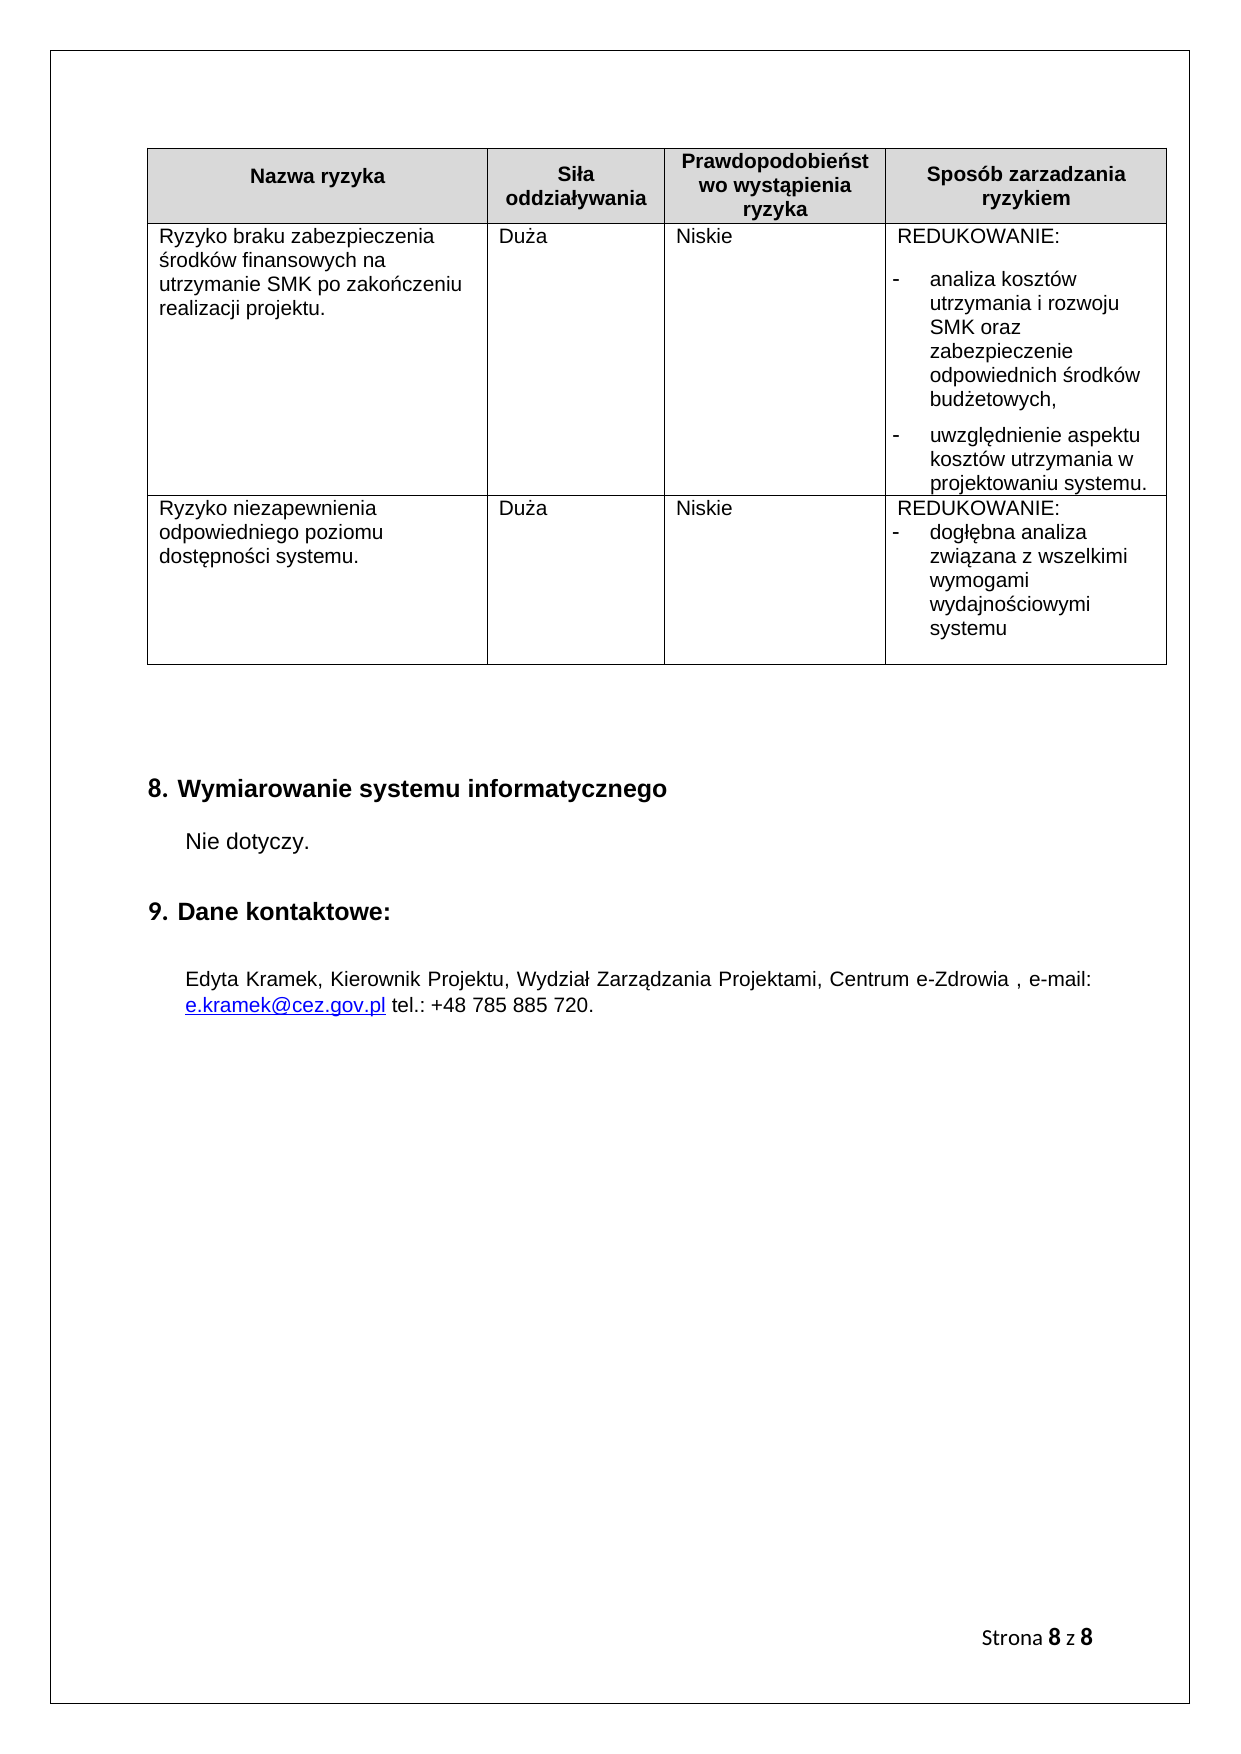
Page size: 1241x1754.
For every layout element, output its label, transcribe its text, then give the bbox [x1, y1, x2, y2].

text Nie dotyczy. [148, 828, 1093, 854]
table_cell Niskie [665, 496, 885, 664]
table_cell Ryzyko braku zabezpieczenia środków finansowych na utrzymanie SMK po zakończeniu realizacji projektu. [148, 224, 487, 495]
table_header Siła oddziaływania [488, 149, 664, 223]
table_cell Duża [488, 224, 664, 495]
table_cell Duża [488, 496, 664, 664]
table_header Nazwa ryzyka [148, 149, 487, 223]
table_cell REDUKOWANIE: analiza kosztów utrzymania i rozwoju SMK oraz zabezpieczenie odpowiednich środków budżetowych, uwzględnienie aspektu kosztów utrzymania w projektowaniu systemu. [886, 224, 1166, 495]
table_cell Niskie [665, 224, 885, 495]
table_header Sposób zarzadzania ryzykiem [886, 149, 1166, 223]
subtitle Dane kontaktowe: [148, 894, 1063, 927]
subtitle Wymiarowanie systemu informatycznego [148, 771, 1063, 804]
list Edyta Kramek, Kierownik Projektu, Wydział Zarządzania Projektami, Centrum e-Zdrowia , e-mail: e.kramek@cez.gov.pl tel.: +48 785 885 720. [185, 967, 1093, 1017]
table_cell Ryzyko niezapewnienia odpowiedniego poziomu dostępności systemu. [148, 496, 487, 664]
table_header Prawdopodobieństwo wystąpienia ryzyka [665, 149, 885, 223]
table_cell REDUKOWANIE: dogłębna analiza związana z wszelkimi wymogami wydajnościowymi systemu [886, 496, 1166, 664]
